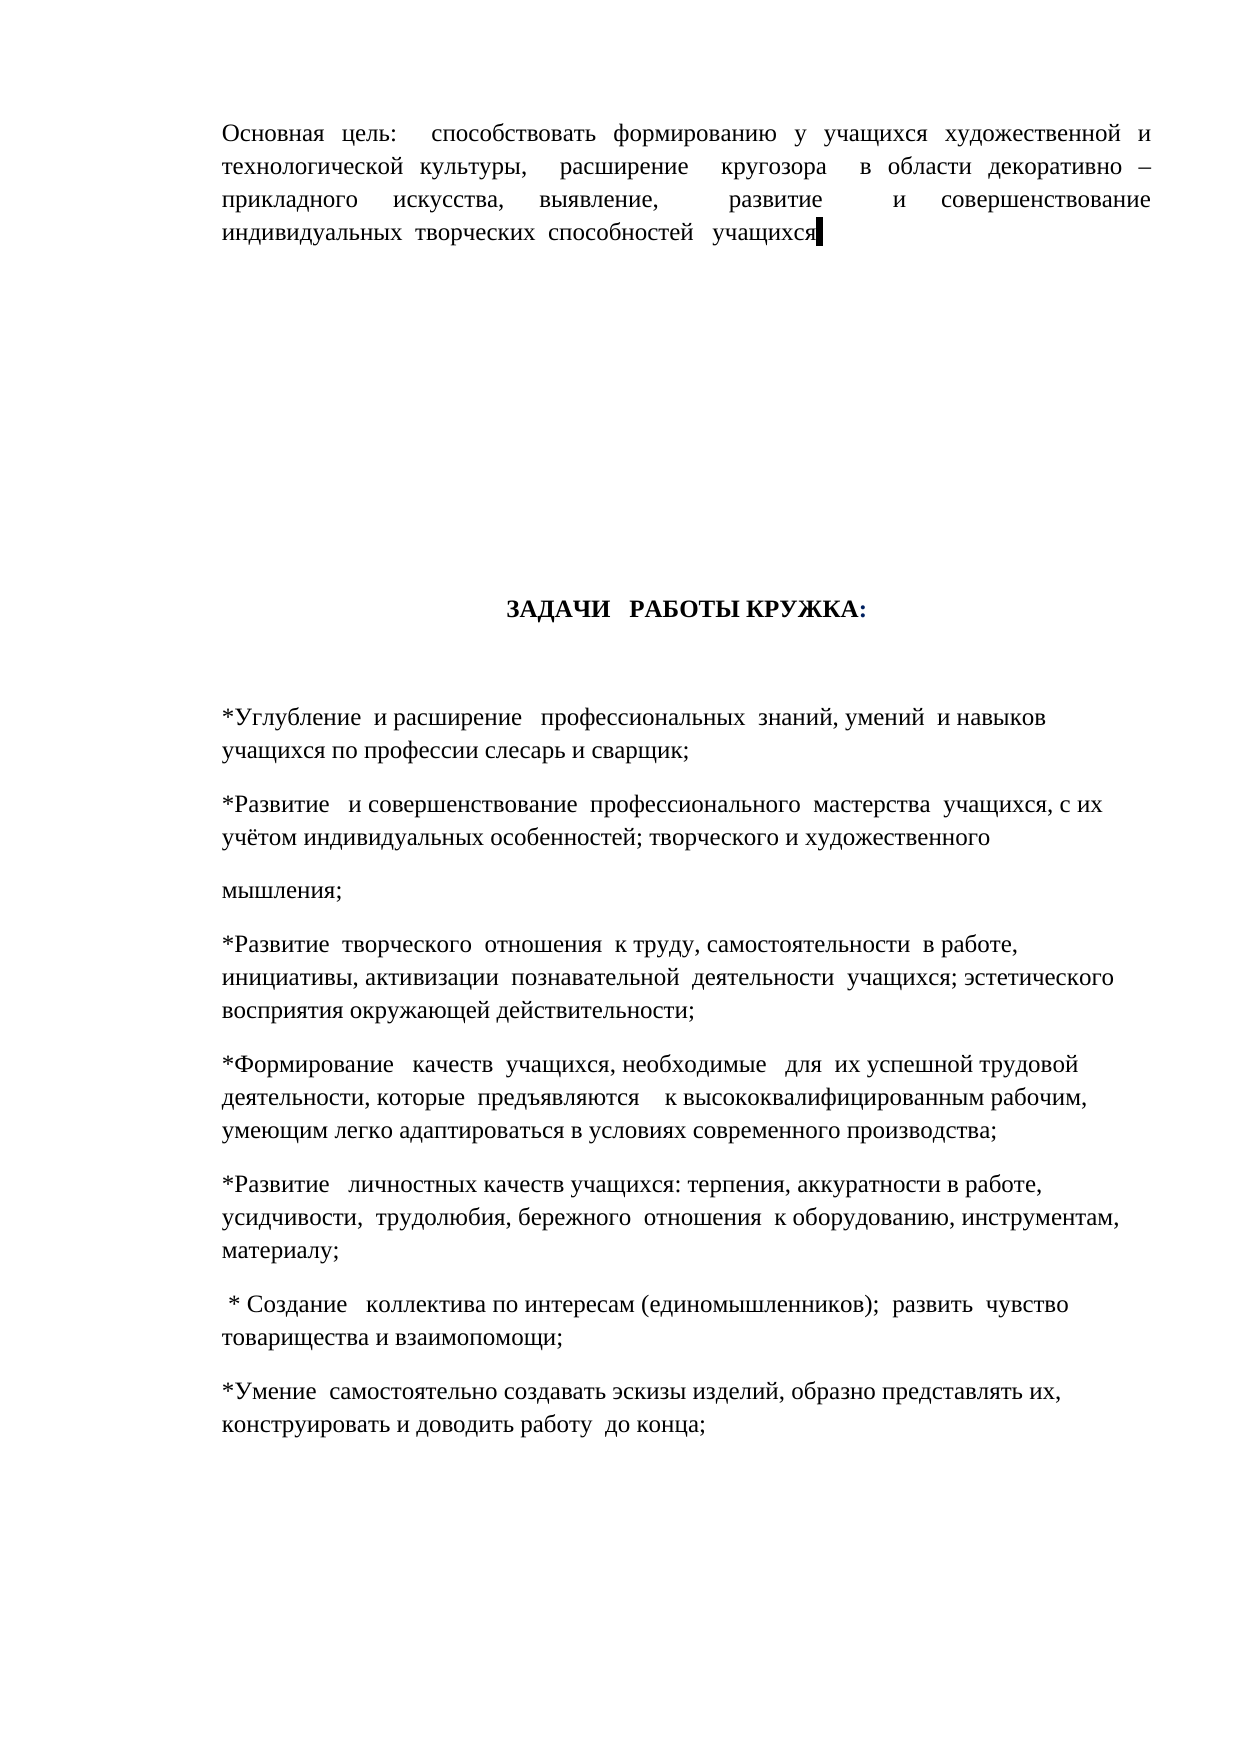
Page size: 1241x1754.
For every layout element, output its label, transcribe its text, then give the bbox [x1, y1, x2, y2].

text *Развитие и совершенствование профессионального мастерства учащихся, с их учётом индивидуальных особенностей; творческого и художественного [222, 789, 1152, 851]
text Основная цель: способствовать формированию у учащихся художественной и технологической культуры, расширение кругозора в области декоративно – прикладного искусства, выявление, развитие и совершенствование индивидуальных творческих способностей учащихся; [222, 118, 1152, 246]
text мышления; [222, 876, 1152, 904]
text *Развитие личностных качеств учащихся: терпения, аккуратности в работе, усидчивости, трудолюбия, бережного отношения к оборудованию, инструментам, материалу; [222, 1169, 1152, 1264]
text *Формирование качеств учащихся, необходимые для их успешной трудовой деятельности, которые предъявляются к высококвалифицированным рабочим, умеющим легко адаптироваться в условиях современного производства; [222, 1049, 1152, 1144]
text *Развитие творческого отношения к труду, самостоятельности в работе, инициативы, активизации познавательной деятельности учащихся; эстетического восприятия окружающей действительности; [222, 929, 1152, 1024]
text * Создание коллектива по интересам (единомышленников); развить чувство товарищества и взаимопомощи; [222, 1289, 1152, 1351]
text *Умение самостоятельно создавать эскизы изделий, образно представлять их, конструировать и доводить работу до конца; [222, 1376, 1152, 1438]
text *Углубление и расширение профессиональных знаний, умений и навыков учащихся по профессии слесарь и сварщик; [222, 702, 1152, 764]
text ЗАДАЧИ РАБОТЫ КРУЖКА: [222, 594, 1152, 623]
